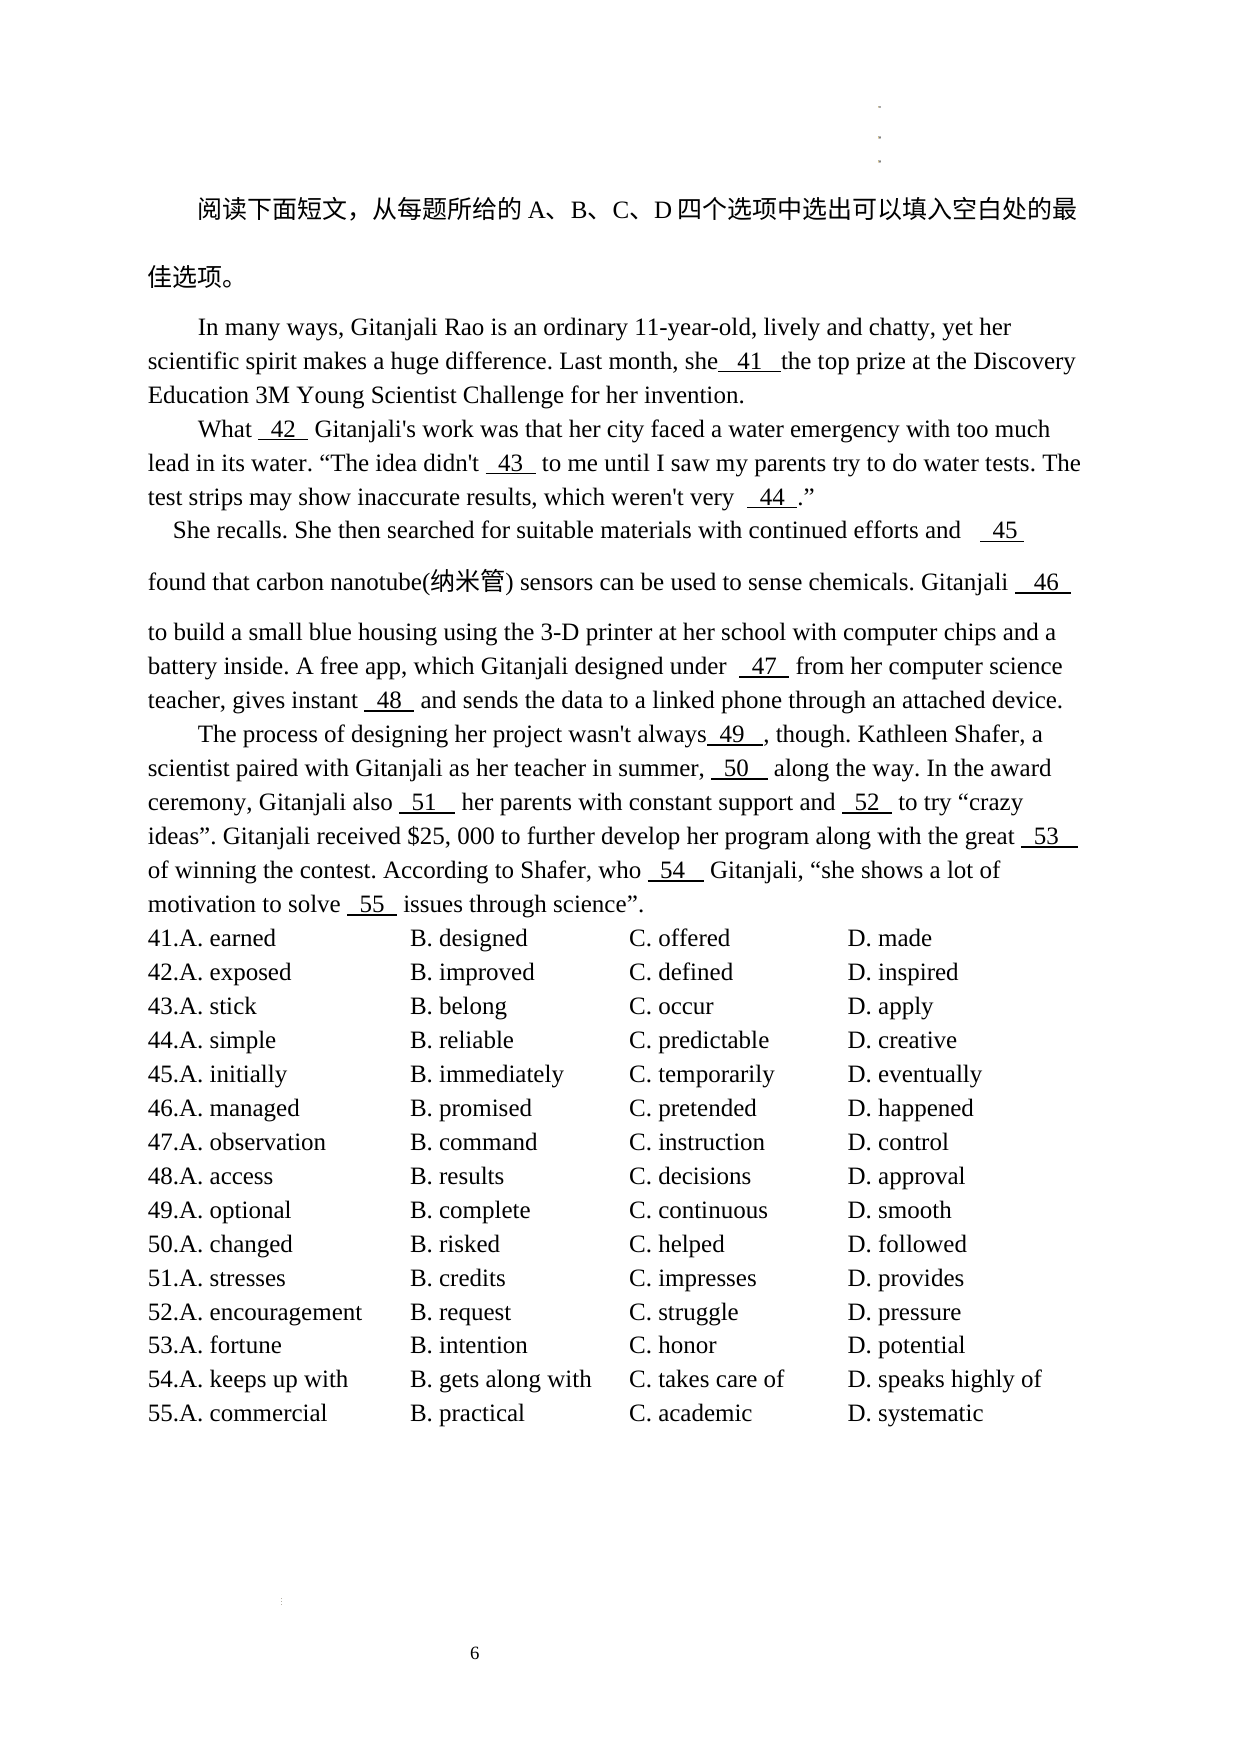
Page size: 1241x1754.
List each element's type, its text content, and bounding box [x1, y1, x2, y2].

text 52.A. encouragement B. request C. struggle D. pressure [148, 1294, 1093, 1328]
text 43.A. stick B. belong C. occur D. apply [148, 988, 1093, 1022]
text 46.A. managed B. promised C. pretended D. happened [148, 1090, 1093, 1124]
text 48.A. access B. results C. decisions D. approval [148, 1158, 1093, 1192]
text 49.A. optional B. complete C. continuous D. smooth [148, 1192, 1093, 1226]
text 53.A. fortune B. intention C. honor D. potential [148, 1328, 1093, 1362]
text found that carbon nanotube(纳米管) sensors can be used to sense chemicals. Gitanjali 46 to build a small blue housing using the 3-D printer at her school with computer chips and a battery inside. A free app, which Gitanjali designed under 47 from her computer science teacher, gives instant 48 and sends the data to a linked phone through an attached device. [148, 547, 1093, 717]
text 55.A. commercial B. practical C. academic D. systematic [148, 1396, 1093, 1430]
text 42.A. exposed B. improved C. defined D. inspired [148, 954, 1093, 988]
text 44.A. simple B. reliable C. predictable D. creative [148, 1022, 1093, 1056]
text In many ways, Gitanjali Rao is an ordinary 11-year-old, lively and chatty, yet her scientific spirit makes a huge difference. Last month, she 41 the top prize at the Discovery Education 3M Young Scientist Challenge for her invention. [148, 309, 1093, 411]
text The process of designing her project wasn't always 49 , though. Kathleen Shafer, a scientist paired with Gitanjali as her teacher in summer, 50 along the way. In the award ceremony, Gitanjali also 51 her parents with constant support and 52 to try “crazy ideas”. Gitanjali received $25, 000 to further develop her program along with the great 53 of winning the contest. According to Shafer, who 54 Gitanjali, “she shows a lot of motivation to solve 55 issues through science”. [148, 717, 1093, 921]
text 47.A. observation B. command C. instruction D. control [148, 1124, 1093, 1158]
text 51.A. stresses B. credits C. impresses D. provides [148, 1260, 1093, 1294]
text What 42 Gitanjali's work was that her city faced a water emergency with too much lead in its water. “The idea didn't 43 to me until I saw my parents try to do water tests. The test strips may show inaccurate results, which weren't very 44 .” [148, 411, 1093, 513]
text 45.A. initially B. immediately C. temporarily D. eventually [148, 1056, 1093, 1090]
text 41.A. earned B. designed C. offered D. made [148, 921, 1093, 954]
text 54.A. keeps up with B. gets along with C. takes care of D. speaks highly of [148, 1362, 1093, 1396]
text She recalls. She then searched for suitable materials with continued efforts and 45 [148, 513, 1093, 547]
text 50.A. changed B. risked C. helped D. followed [148, 1226, 1093, 1260]
text 阅读下面短文，从每题所给的A、B、C、D四个选项中选出可以填入空白处的最佳选项。 [148, 173, 1093, 309]
